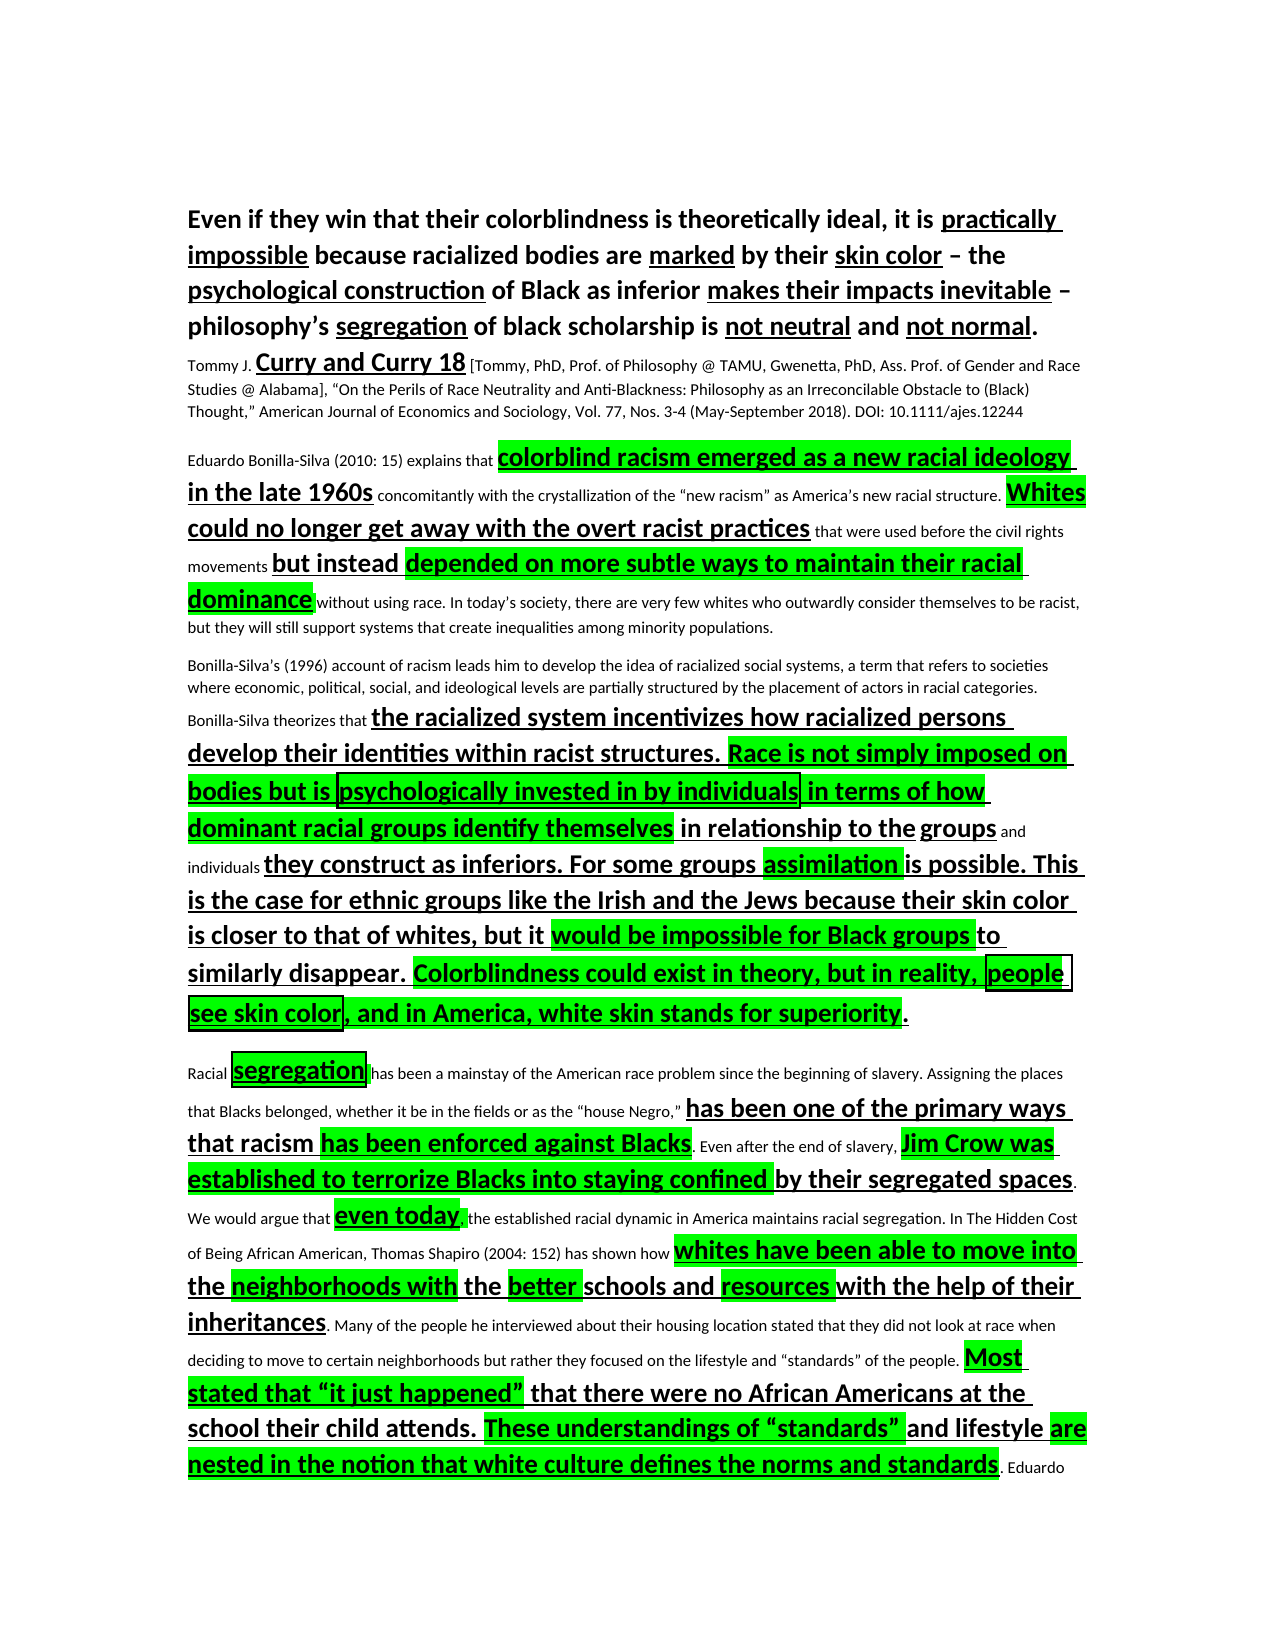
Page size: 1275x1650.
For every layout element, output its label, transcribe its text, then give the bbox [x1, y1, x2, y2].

text Tommy J. Curry and Curry 18 [Tommy, PhD, Prof. of Philosophy @ TAMU, Gwenetta, PhD, Ass. Prof. of Gender and Race Studies @ Alabama], “On the Perils of Race Neutrality and Anti-Blackness: Philosophy as an Irreconcilable Obstacle to (Black) Thought,” American Journal of Economics and Sociology, Vol. 77, Nos. 3-4 (May-September 2018). DOI: 10.1111/ajes.12244 [187, 345, 1087, 422]
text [187, 1441, 1087, 1480]
text Bonilla-Silva’s (1996) account of racism leads him to develop the idea of racialized social systems, a term that refers to societies where economic, political, social, and ideological levels are partially structured by the placement of actors in racial categories. Bonilla-Silva theorizes that the racialized system incentivizes how racialized persons develop their identities within racist structures. Race is not simply imposed on bodies but is psychologically invested in by individuals in terms of how dominant racial groups identify themselves in relationship to the groups and individuals they construct as inferiors. For some groups assimilation is possible. This is the case for ethnic groups like the Irish and the Jews because their skin color is closer to that of whites, but it would be impossible for Black groups to similarly disappear. Colorblindness could exist in theory, but in reality, people see skin color, and in America, white skin stands for superiority. [187, 655, 1087, 1032]
text Eduardo Bonilla-Silva (2010: 15) explains that colorblind racism emerged as a new racial ideology in the late 1960s concomitantly with the crystallization of the “new racism” as America’s new racial structure. Whites could no longer get away with the overt racist practices that were used before the civil rights movements but instead depended on more subtle ways to maintain their racial dominance without using race. In today’s society, there are very few whites who outwardly consider themselves to be racist, but they will still support systems that create inequalities among minority populations. [187, 440, 1087, 637]
text Even if they win that their colorblindness is theoretically ideal, it is practically impossible because racialized bodies are marked by their skin color – the psychological construction of Black as inferior makes their impacts inevitable – philosophy’s segregation of black scholarship is not neutral and not normal. [187, 202, 1087, 342]
